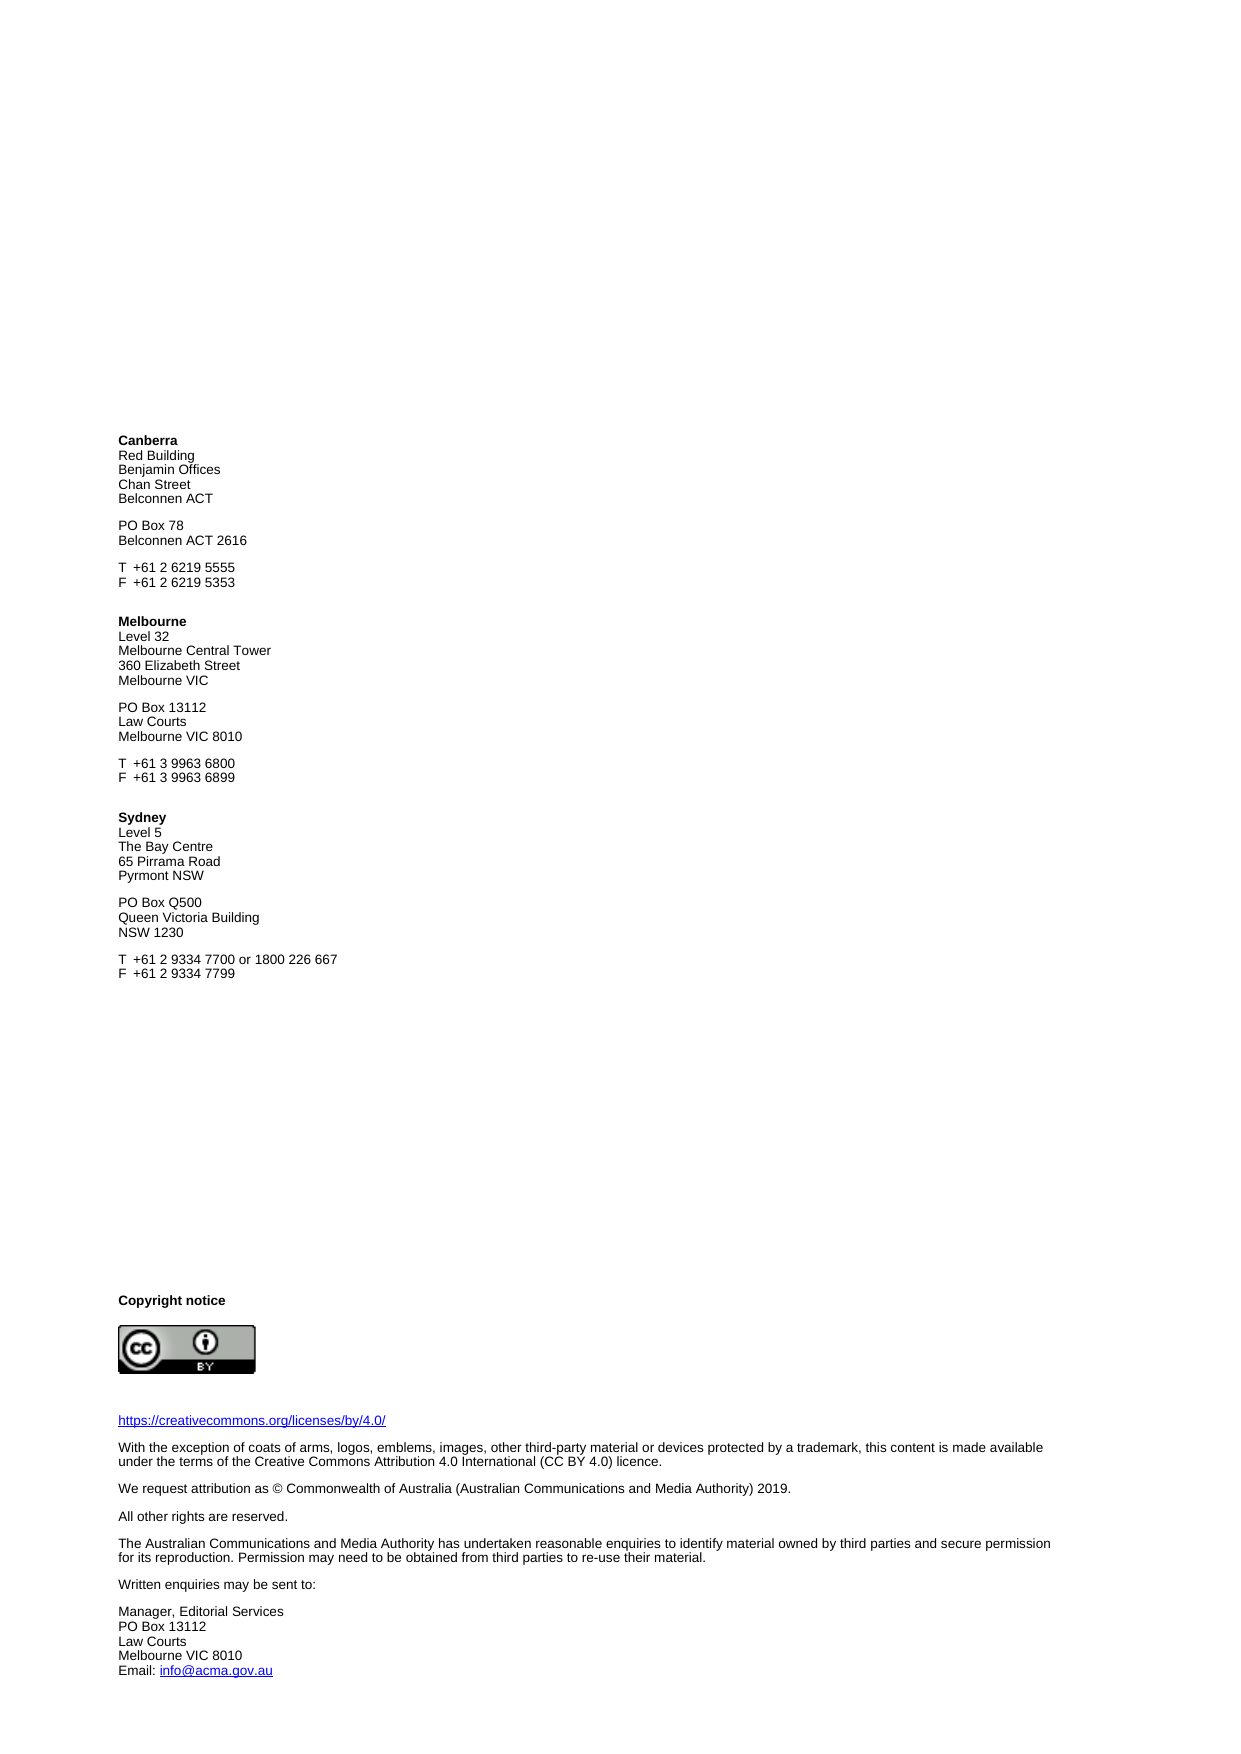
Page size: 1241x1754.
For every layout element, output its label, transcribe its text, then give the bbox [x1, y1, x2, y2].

text With the exception of coats of arms, logos, emblems, images, other third-party material or devices protected by a trademark, this content is made available under the terms of the Creative Commons Attribution 4.0 International (CC BY 4.0) licence. [118, 1441, 1053, 1470]
text All other rights are reserved. [118, 1509, 1053, 1524]
text We request attribution as © Commonwealth of Australia (Australian Communications and Media Authority) 2019. [118, 1482, 1053, 1497]
text Manager, Editorial Services PO Box 13112 Law Courts Melbourne VIC 8010 Email: info@acma.gov.au [118, 1605, 1053, 1678]
text The Australian Communications and Media Authority has undertaken reasonable enquiries to identify material owned by third parties and secure permission for its reproduction. Permission may need to be obtained from third parties to re-use their material. [118, 1536, 1053, 1566]
text Written enquiries may be sent to: [118, 1578, 1053, 1593]
text T +61 2 6219 5555 F +61 2 6219 5353 [118, 561, 1053, 590]
text Red Building Benjamin Offices Chan Street Belconnen ACT [118, 448, 1053, 507]
text PO Box 78 Belconnen ACT 2616 [118, 519, 1053, 548]
text PO Box Q500 Queen Victoria Building NSW 1230 [118, 896, 1053, 940]
text Sydney [118, 811, 1053, 825]
text T +61 3 9963 6800 F +61 3 9963 6899 [118, 757, 1053, 786]
text Level 5 The Bay Centre 65 Pirrama Road Pyrmont NSW [118, 825, 1053, 884]
text Melbourne [118, 615, 1053, 629]
text T +61 2 9334 7700 or 1800 226 667 F +61 2 9334 7799 [118, 952, 1053, 982]
text PO Box 13112 Law Courts Melbourne VIC 8010 [118, 700, 1053, 744]
text https://creativecommons.org/licenses/by/4.0/ [118, 1413, 1053, 1428]
text Level 32 Melbourne Central Tower 360 Elizabeth Street Melbourne VIC [118, 629, 1053, 688]
text Canberra [118, 434, 1053, 448]
text Copyright notice [118, 1294, 1053, 1309]
picture [118, 1325, 256, 1374]
